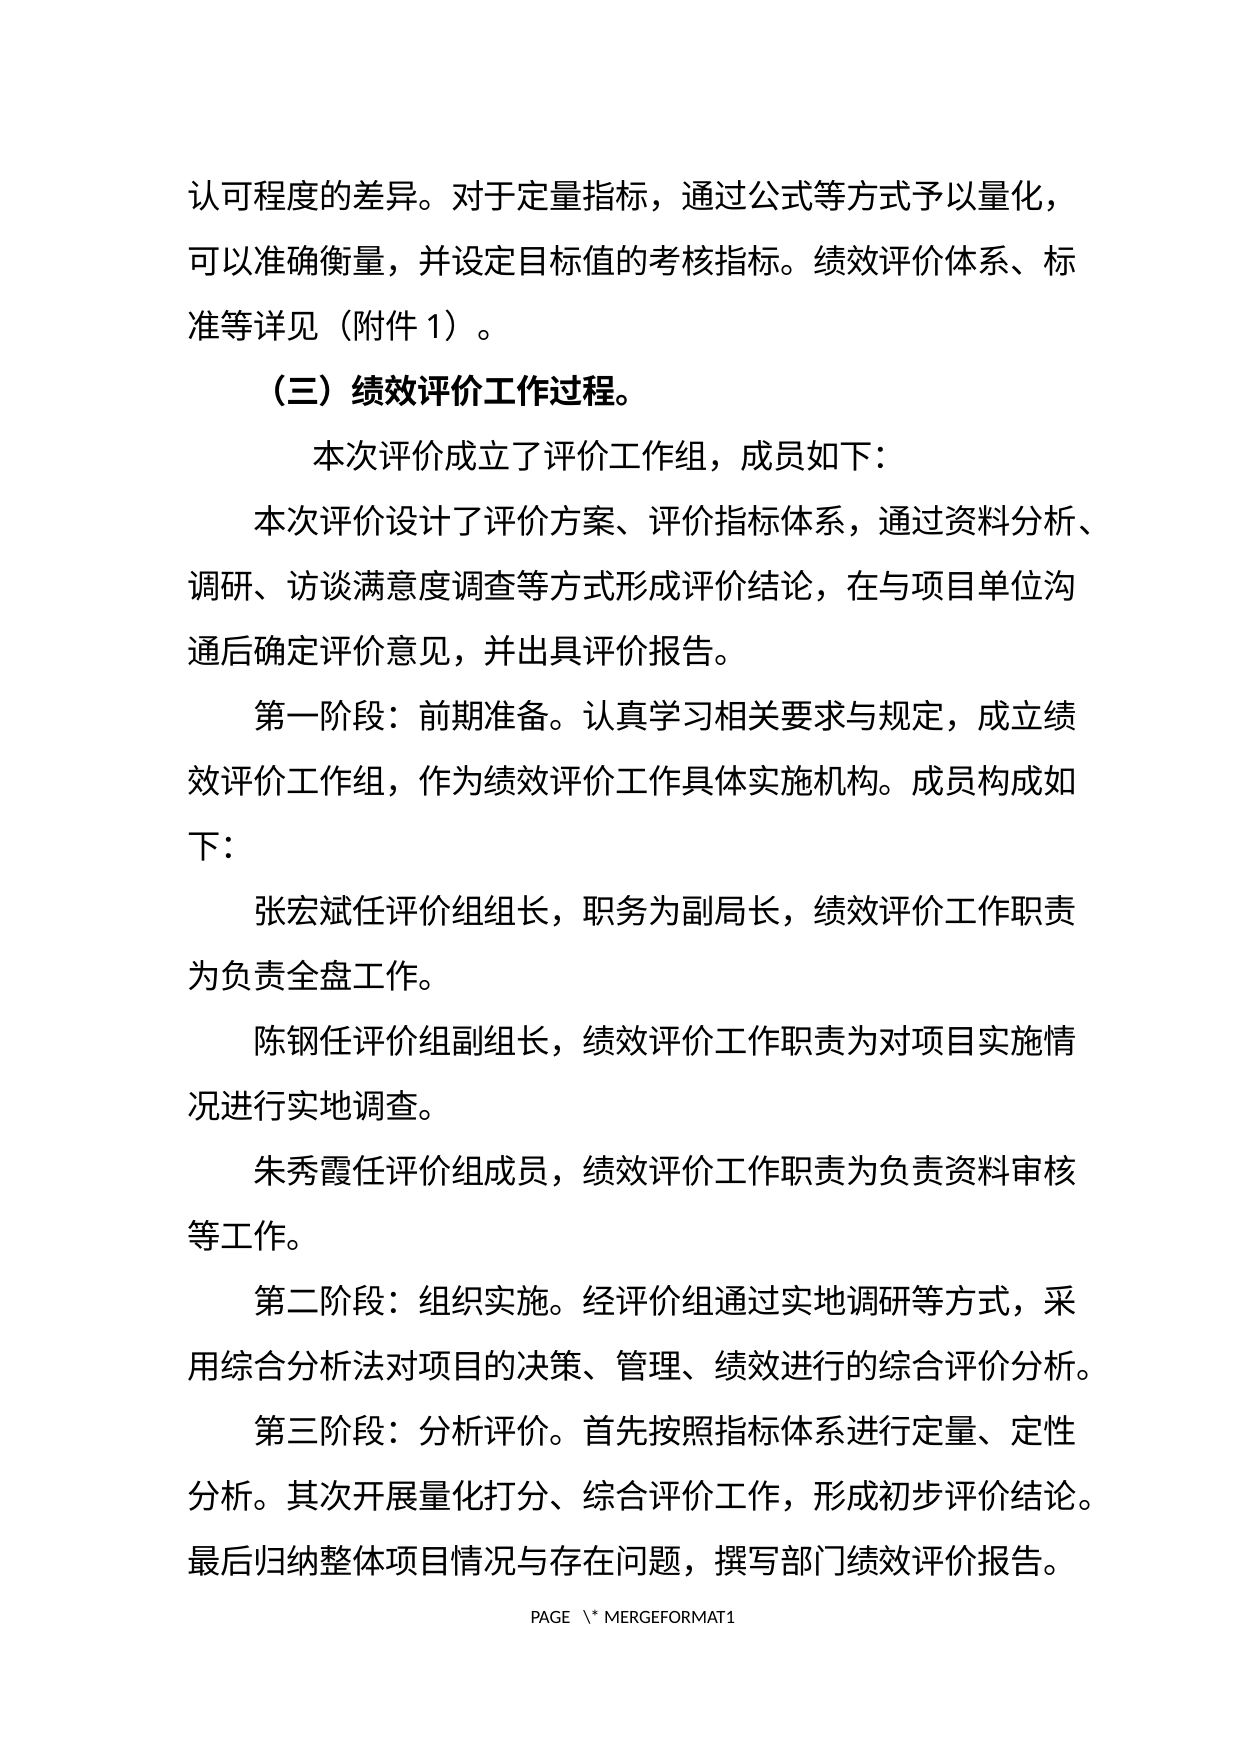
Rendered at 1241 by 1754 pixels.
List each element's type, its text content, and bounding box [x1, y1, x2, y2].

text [187, 162, 1078, 357]
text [187, 422, 1078, 1592]
text （三）绩效评价工作过程。 [187, 357, 1078, 422]
